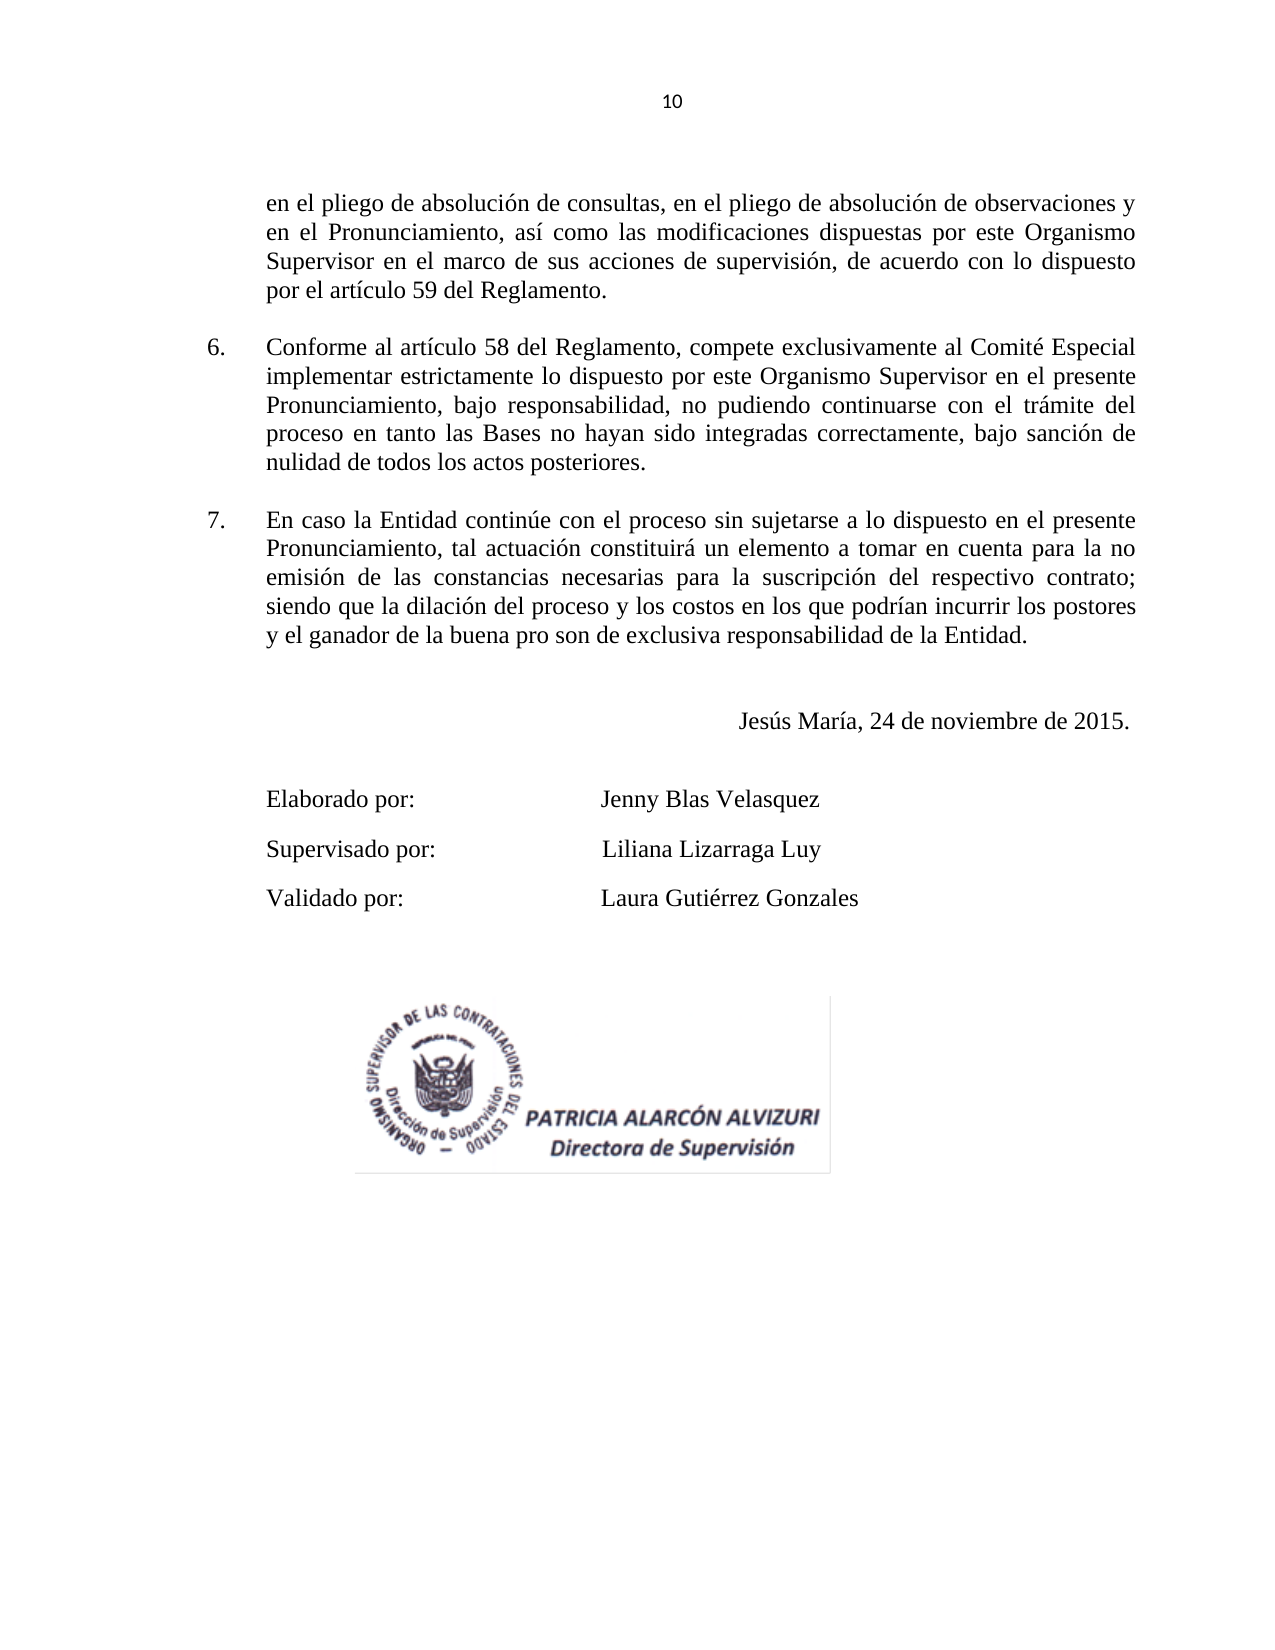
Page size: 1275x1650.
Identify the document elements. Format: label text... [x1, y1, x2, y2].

text Validado por: Laura Gutiérrez Gonzales [266, 883, 1137, 912]
list En caso la Entidad continúe con el proceso sin sujetarse a lo dispuesto en el presente Pronunciamiento, tal actuación constituirá un elemento a tomar en cuenta para la no emisión de las constancias necesarias para la suscripción del respectivo contrato; siendo que la dilación del proceso y los costos en los que podrían incurrir los postores y el ganador de la buena pro son de exclusiva responsabilidad de la Entidad. [207, 505, 1137, 648]
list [207, 188, 1137, 303]
text Jesús María, 24 de noviembre de 2015. [576, 706, 1137, 735]
list Conforme al artículo 58 del Reglamento, compete exclusivamente al Comité Especial implementar estrictamente lo dispuesto por este Organismo Supervisor en el presente Pronunciamiento, bajo responsabilidad, no pudiendo continuarse con el trámite del proceso en tanto las Bases no hayan sido integradas correctamente, bajo sanción de nulidad de todos los actos posteriores. [207, 332, 1137, 476]
picture [354, 996, 832, 1175]
text Elaborado por: Jenny Blas Velasquez [266, 784, 1137, 813]
text Supervisado por: Liliana Lizarraga Luy [266, 834, 1137, 863]
